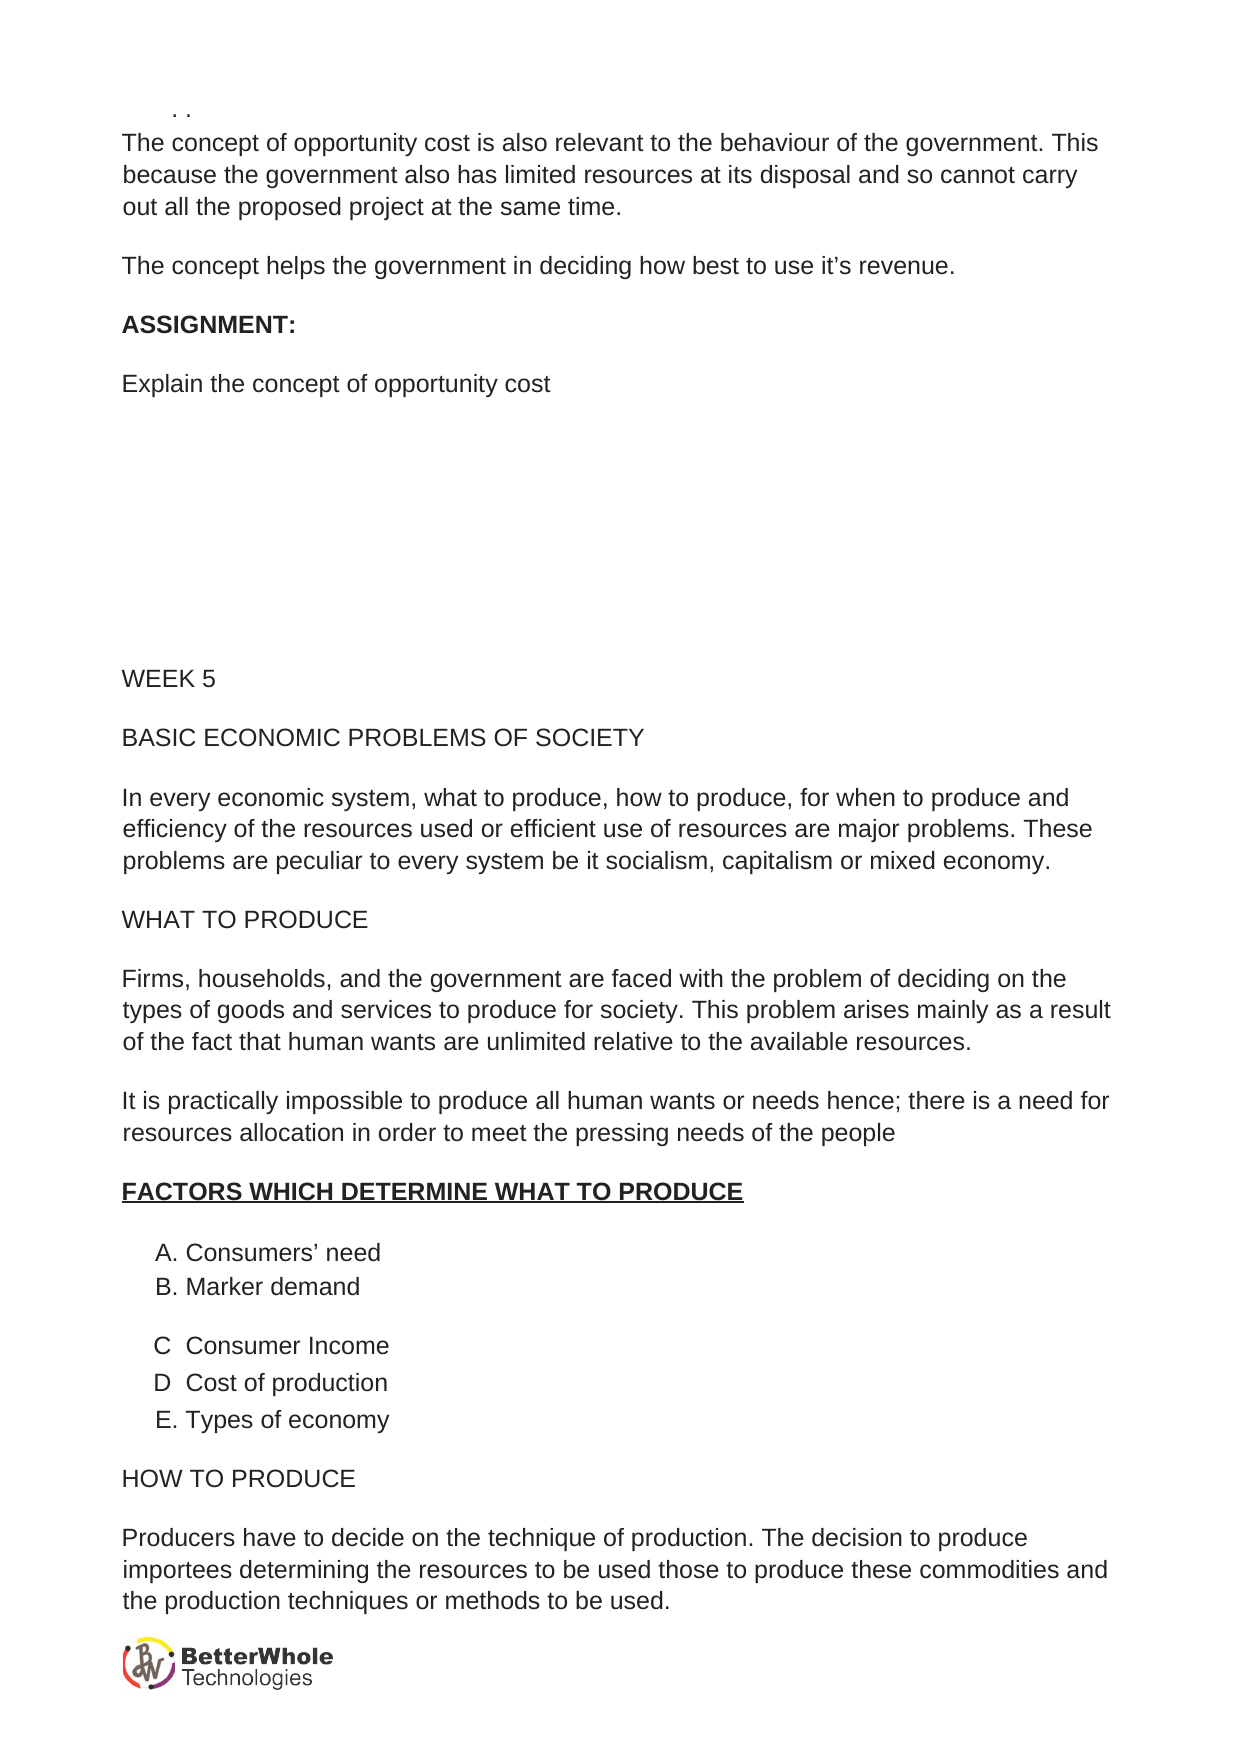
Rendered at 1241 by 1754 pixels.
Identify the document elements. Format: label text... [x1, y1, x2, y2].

text Explain the concept of opportunity cost [121, 369, 1112, 398]
list Marker demand [155, 1272, 1112, 1301]
text It is practically impossible to produce all human wants or needs hence; there is a need for resources allocation in order to meet the pressing needs of the people [121, 1086, 1112, 1146]
list Cost of production [153, 1368, 1112, 1397]
text HOW TO PRODUCE [121, 1464, 1112, 1493]
text E. Types of economy [155, 1405, 1112, 1434]
text Firms, households, and the government are faced with the problem of deciding on the types of goods and services to produce for society. This problem arises mainly as a result of the fact that human wants are unlimited relative to the available resources. [121, 964, 1112, 1056]
list Consumer Income [153, 1331, 1112, 1360]
text WEEK 5 [121, 664, 1112, 693]
text BASIC ECONOMIC PROBLEMS OF SOCIETY [121, 723, 1112, 752]
text The concept helps the government in deciding how best to use it’s revenue. [121, 251, 1112, 279]
text Producers have to decide on the technique of production. The decision to produce importees determining the resources to be used those to produce these commodities and the production techniques or methods to be used. [121, 1523, 1112, 1615]
picture [122, 1637, 333, 1690]
text WHAT TO PRODUCE [121, 905, 1112, 933]
list Consumers’ need [155, 1237, 1112, 1266]
text ASSIGNMENT: [121, 310, 1113, 338]
text The concept of opportunity cost is also relevant to the behaviour of the government. This because the government also has limited resources at its disposal and so cannot carry out all the proposed project at the same time. [121, 128, 1112, 220]
text In every economic system, what to produce, how to produce, for when to produce and efficiency of the resources used or efficient use of resources are major problems. These problems are peculiar to every system be it socialism, capitalism or mixed economy. [121, 782, 1112, 874]
text FACTORS WHICH DETERMINE WHAT TO PRODUCE [121, 1177, 1113, 1205]
